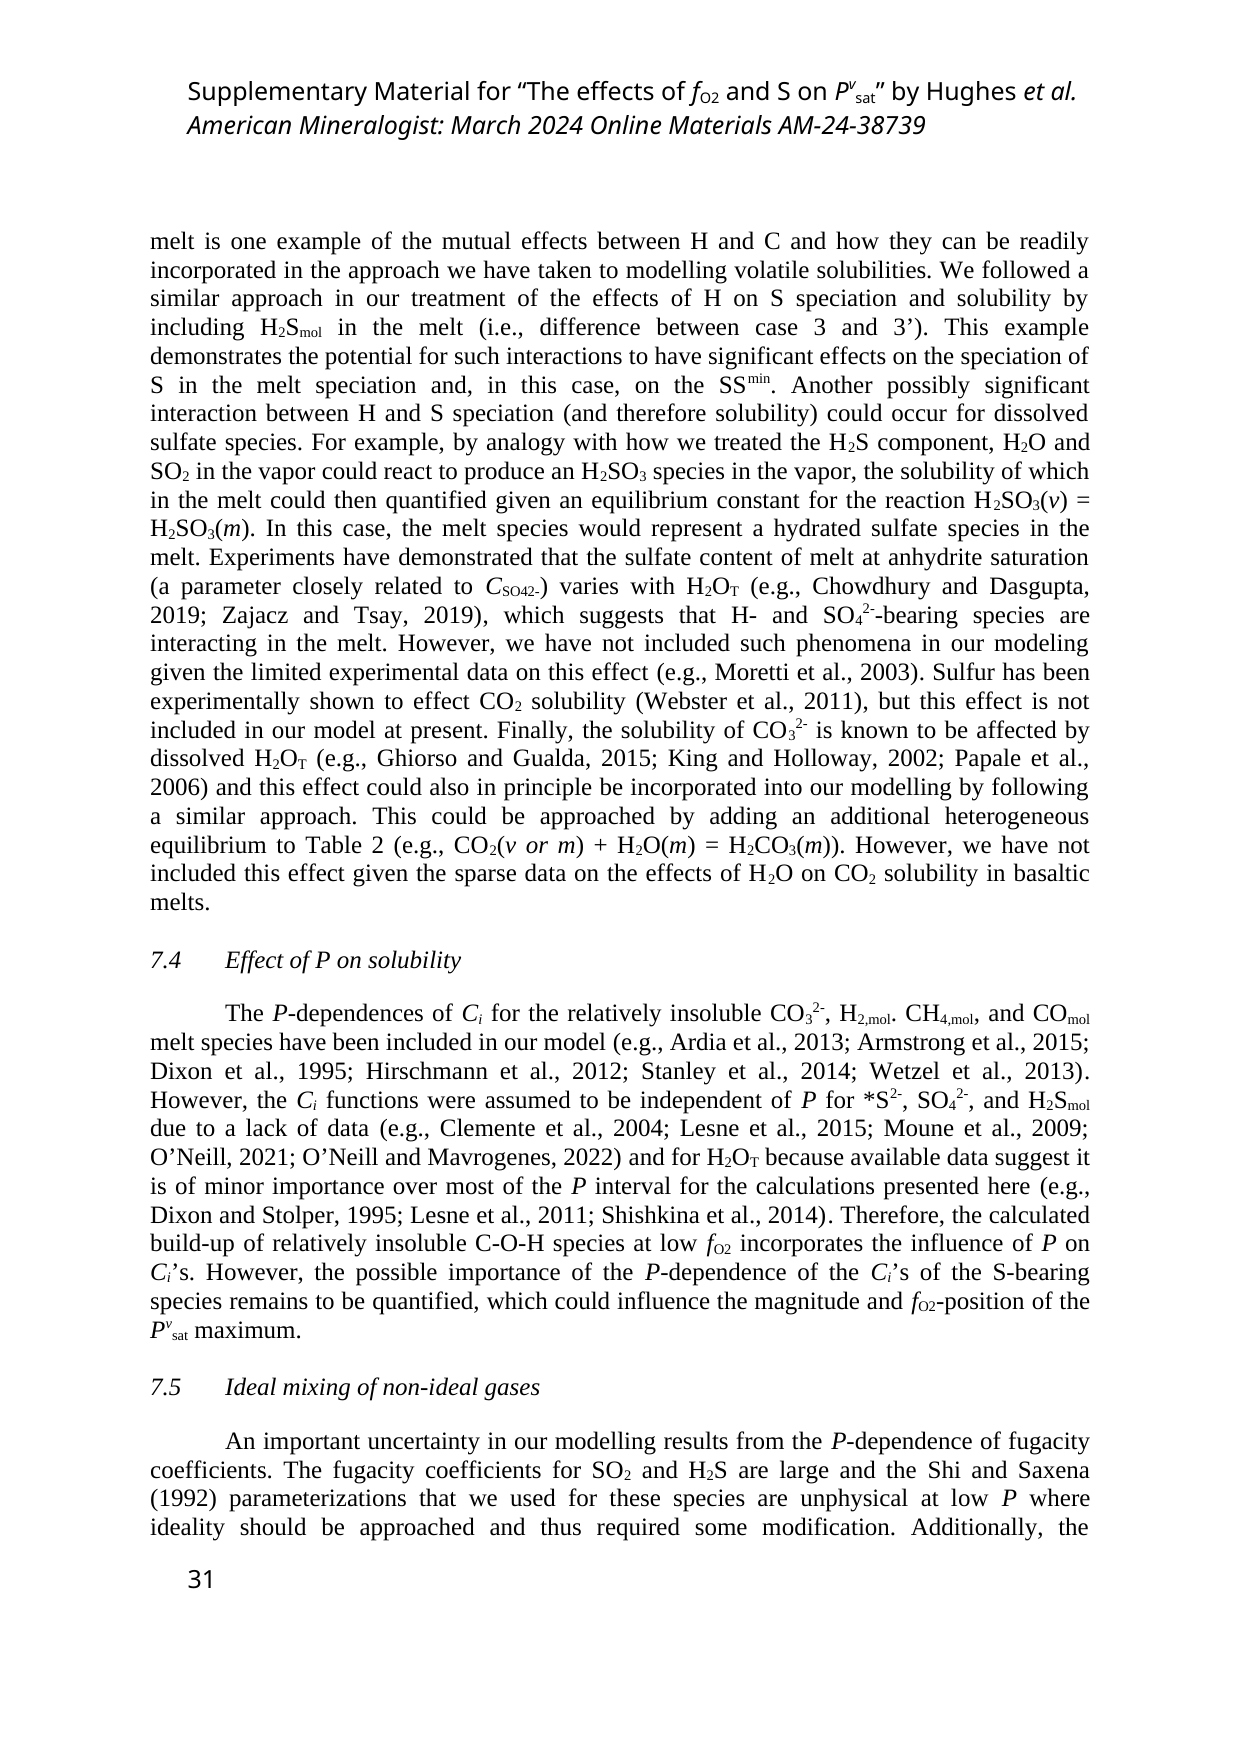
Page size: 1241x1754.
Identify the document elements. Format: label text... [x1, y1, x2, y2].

subtitle Effect of P on solubility [150, 945, 1090, 973]
subtitle Ideal mixing of non-ideal gases [150, 1372, 1090, 1401]
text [150, 226, 1090, 916]
text The P-dependences of Ci for the relatively insoluble CO32-, H2,mol. CH4,mol, and COmol melt species have been included in our model (e.g., Ardia et al., 2013; Armstrong et al., 2015; Dixon et al., 1995; Hirschmann et al., 2012; Stanley et al., 2014; Wetzel et al., 2013). However, the Ci functions were assumed to be independent of P for *S2-, SO42-, and H2Smol due to a lack of data (e.g., Clemente et al., 2004; Lesne et al., 2015; Moune et al., 2009; O’Neill, 2021; O’Neill and Mavrogenes, 2022) and for H2OT because available data suggest it is of minor importance over most of the P interval for the calculations presented here (e.g., Dixon and Stolper, 1995; Lesne et al., 2011; Shishkina et al., 2014). Therefore, the calculated build-up of relatively insoluble C-O-H species at low fO2 incorporates the influence of P on Ci’s. However, the possible importance of the P-dependence of the Ci’s of the S-bearing species remains to be quantified, which could influence the magnitude and fO2-position of the Pvsat maximum. [150, 998, 1090, 1343]
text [150, 1426, 1090, 1541]
